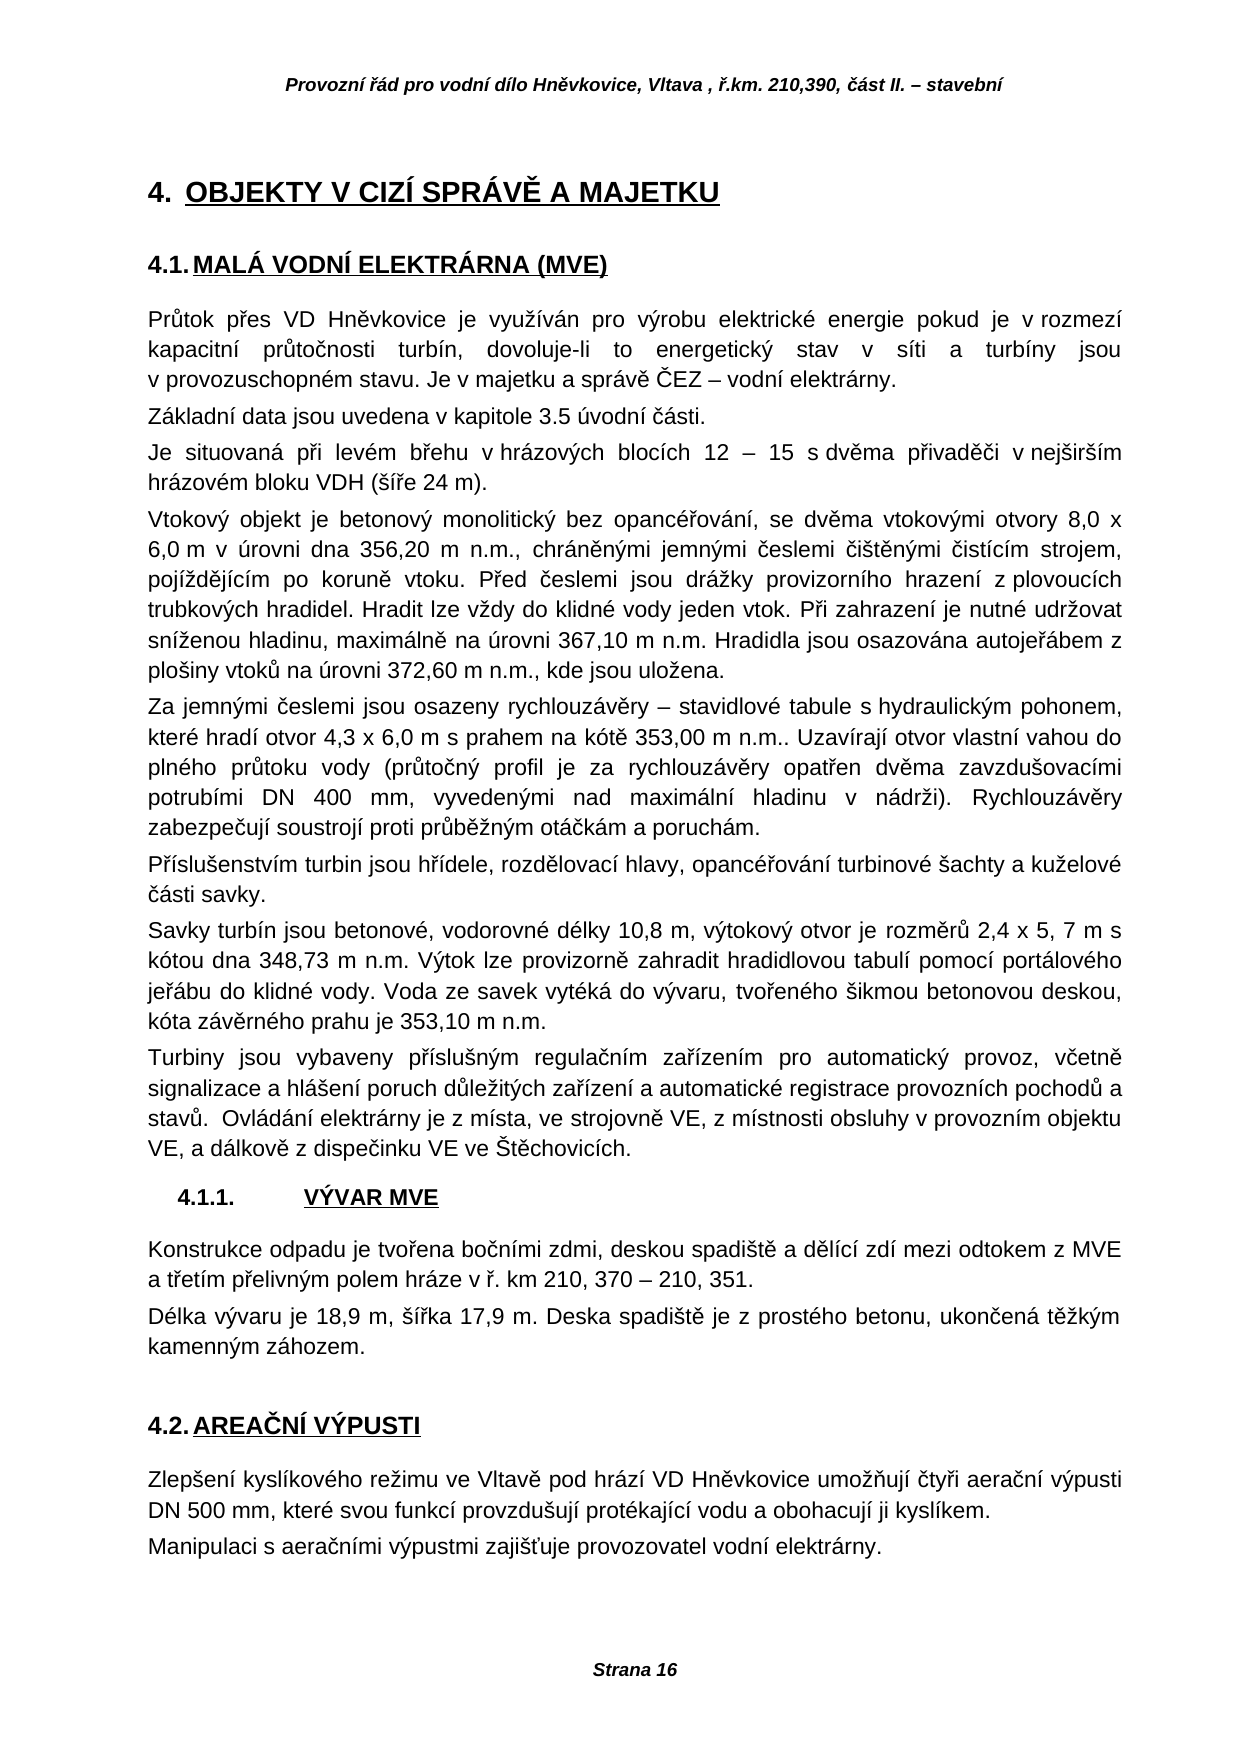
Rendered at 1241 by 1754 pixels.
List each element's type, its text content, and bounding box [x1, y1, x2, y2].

text Turbiny jsou vybaveny příslušným regulačním zařízením pro automatický provoz, včetně signalizace a hlášení poruch důležitých zařízení a automatické registrace provozních pochodů a stavů. Ovládání elektrárny je z místa, ve strojovně VE, z místnosti obsluhy v provozním objektu VE, a dálkově z dispečinku VE ve Štěchovicích. [148, 1044, 1122, 1161]
subtitle malá vodní elektrárna (MVE) [148, 250, 1122, 279]
text Zlepšení kyslíkového režimu ve Vltavě pod hrází VD Hněvkovice umožňují čtyři aerační výpusti DN 500 mm, které svou funkcí provzdušují protékající vodu a obohacují ji kyslíkem. [148, 1466, 1122, 1523]
subtitle areační výpusti [148, 1411, 1122, 1439]
text Manipulaci s aeračními výpustmi zajišťuje provozovatel vodní elektrárny. [148, 1533, 1122, 1559]
text Za jemnými česlemi jsou osazeny rychlouzávěry – stavidlové tabule s hydraulickým pohonem, které hradí otvor 4,3 x 6,0 m s prahem na kótě 353,00 m n.m.. Uzavírají otvor vlastní vahou do plného průtoku vody (průtočný profil je za rychlouzávěry opatřen dvěma zavzdušovacími potrubími DN 400 mm, vyvedenými nad maximální hladinu v nádrži). Rychlouzávěry zabezpečují soustrojí proti průběžným otáčkám a poruchám. [148, 693, 1122, 841]
text Základní data jsou uvedena v kapitole 3.5 úvodní části. [148, 403, 1122, 429]
text Vtokový objekt je betonový monolitický bez opancéřování, se dvěma vtokovými otvory 8,0 x 6,0 m v úrovni dna 356,20 m n.m., chráněnými jemnými česlemi čištěnými čistícím strojem, pojíždějícím po koruně vtoku. Před česlemi jsou drážky provizorního hrazení z plovoucích trubkových hradidel. Hradit lze vždy do klidné vody jeden vtok. Při zahrazení je nutné udržovat sníženou hladinu, maximálně na úrovni 367,10 m n.m. Hradidla jsou osazována autojeřábem z plošiny vtoků na úrovni 372,60 m n.m., kde jsou uložena. [148, 506, 1122, 683]
subtitle Vývar MVE [177, 1184, 1122, 1210]
text Konstrukce odpadu je tvořena bočními zdmi, deskou spadiště a dělící zdí mezi odtokem z MVE a třetím přelivným polem hráze v ř. km 210, 370 – 210, 351. [148, 1236, 1122, 1292]
text Savky turbín jsou betonové, vodorovné délky 10,8 m, výtokový otvor je rozměrů 2,4 x 5, 7 m s kótou dna 348,73 m n.m. Výtok lze provizorně zahradit hradidlovou tabulí pomocí portálového jeřábu do klidné vody. Voda ze savek vytéká do vývaru, tvořeného šikmou betonovou deskou, kóta závěrného prahu je 353,10 m n.m. [148, 917, 1122, 1034]
text Příslušenstvím turbin jsou hřídele, rozdělovací hlavy, opancéřování turbinové šachty a kuželové části savky. [148, 851, 1122, 907]
text Je situovaná při levém břehu v hrázových blocích 12 – 15 s dvěma přivaděči v nejširším hrázovém bloku VDH (šíře 24 m). [148, 439, 1122, 496]
text Délka vývaru je 18,9 m, šířka 17,9 m. Deska spadiště je z prostého betonu, ukončená těžkým kamenným záhozem. [148, 1303, 1122, 1359]
text Průtok přes VD Hněvkovice je využíván pro výrobu elektrické energie pokud je v rozmezí kapacitní průtočnosti turbín, dovoluje-li to energetický stav v síti a turbíny jsou v provozuschopném stavu. Je v majetku a správě ČEZ – vodní elektrárny. [148, 306, 1122, 393]
subtitle Objekty v cizí správě a majetku [148, 175, 1122, 208]
